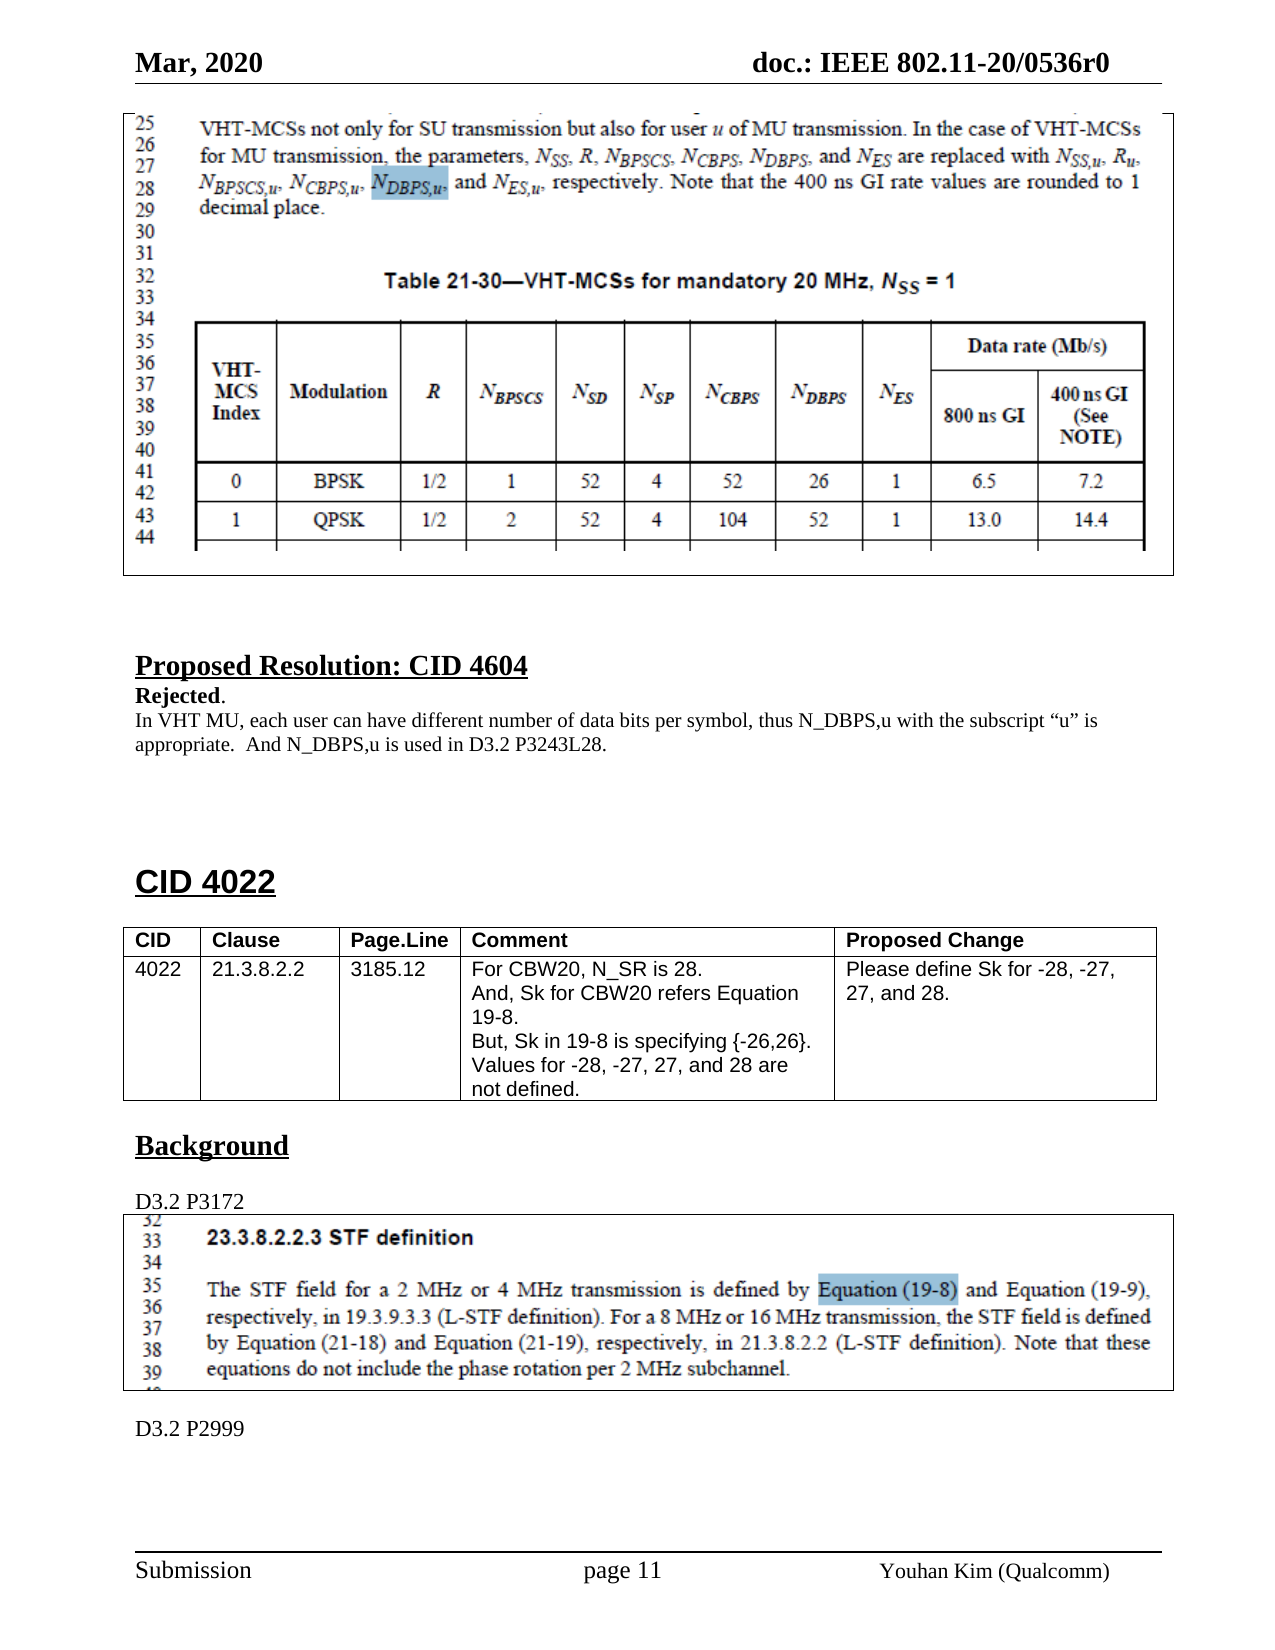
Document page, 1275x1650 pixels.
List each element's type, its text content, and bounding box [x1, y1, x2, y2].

table_cell Please define Sk for -28, -27, 27, and 28. [835, 957, 1156, 1100]
subtitle CID 4022 [135, 862, 1162, 900]
table_header Page.Line [340, 928, 460, 956]
text Rejected. [135, 682, 1162, 708]
text D3.2 P2999 [135, 1414, 1162, 1441]
text D3.2 P3172 [135, 1188, 1162, 1214]
picture [135, 1215, 1163, 1390]
table_cell 4022 [124, 957, 200, 1100]
picture [135, 113, 1163, 551]
table_header [124, 114, 1173, 575]
table_header CID [124, 928, 200, 956]
text Proposed Resolution: CID 4604 [135, 648, 1162, 682]
text In VHT MU, each user can have different number of data bits per symbol, thus N_DBPS,u with the subscript “u” is appropriate. And N_DBPS,u is used in D3.2 P3243L28. [135, 708, 1162, 756]
table_header Comment [461, 928, 834, 956]
text Background [135, 1128, 1162, 1161]
table_header Proposed Change [835, 928, 1156, 956]
table_header [124, 1215, 135, 1389]
table_cell For CBW20, N_SR is 28. And, Sk for CBW20 refers Equation 19-8. But, Sk in 19-8 is specifying {-26,26}. Values for -28, -27, 27, and 28 are not defined. [461, 957, 834, 1100]
table_header [1163, 1215, 1173, 1389]
table_cell 21.3.8.2.2 [201, 957, 339, 1100]
table_header Clause [201, 928, 339, 956]
table_cell 3185.12 [340, 957, 460, 1100]
